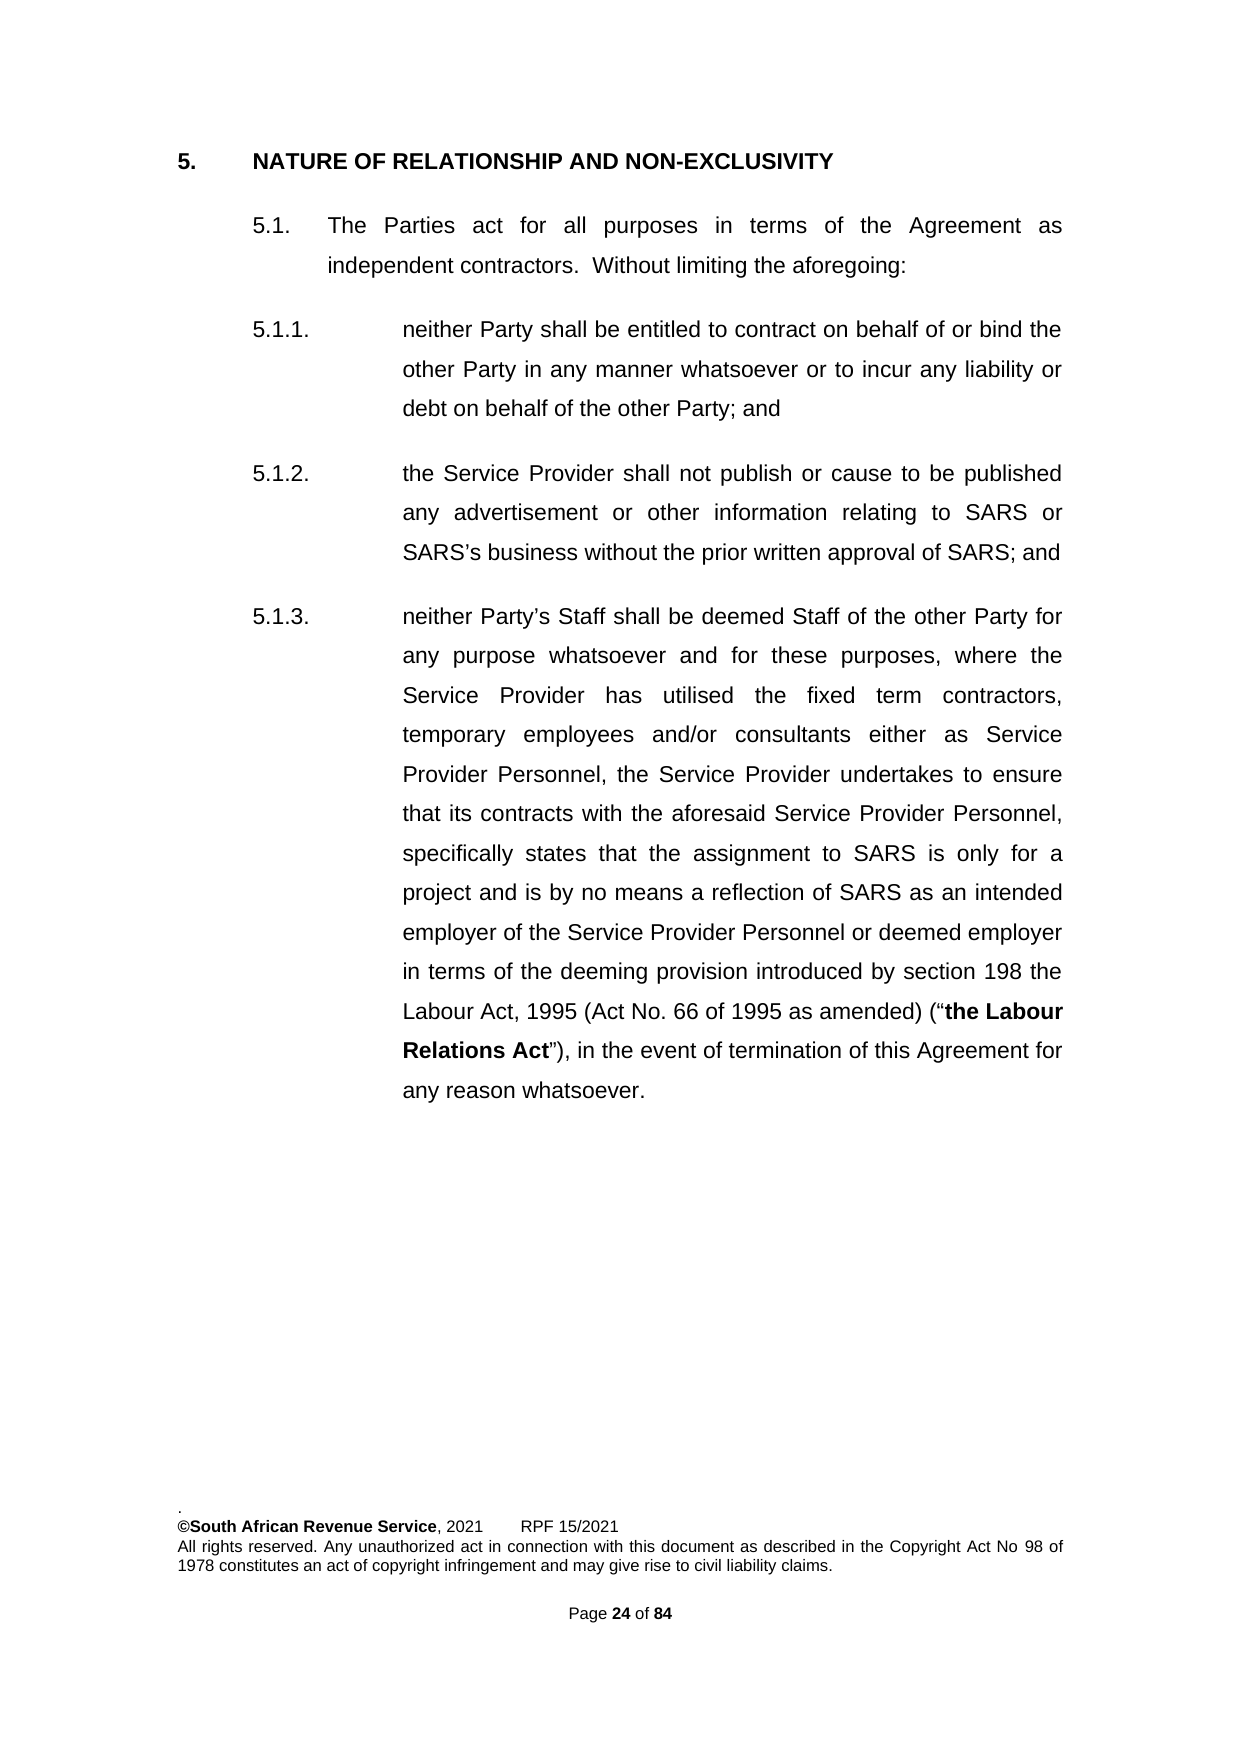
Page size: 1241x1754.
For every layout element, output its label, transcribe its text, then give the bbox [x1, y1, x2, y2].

list the Service Provider shall not publish or cause to be published any advertisement or other information relating to SARS or SARS’s business without the prior written approval of SARS; and [252, 459, 1063, 565]
list neither Party’s Staff shall be deemed Staff of the other Party for any purpose whatsoever and for these purposes, where the Service Provider has utilised the fixed term contractors, temporary employees and/or consultants either as Service Provider Personnel, the Service Provider undertakes to ensure that its contracts with the aforesaid Service Provider Personnel, specifically states that the assignment to SARS is only for a project and is by no means a reflection of SARS as an intended employer of the Service Provider Personnel or deemed employer in terms of the deeming provision introduced by section 198 the Labour Act, 1995 (Act No. 66 of 1995 as amended) (“the Labour Relations Act”), in the event of termination of this Agreement for any reason whatsoever. [252, 603, 1063, 1103]
list neither Party shall be entitled to contract on behalf of or bind the other Party in any manner whatsoever or to incur any liability or debt on behalf of the other Party; and [252, 316, 1063, 421]
list NATURE OF RELATIONSHIP and non-exclusivity [177, 148, 1063, 174]
list The Parties act for all purposes in terms of the Agreement as independent contractors. Without limiting the aforegoing: [252, 212, 1063, 278]
